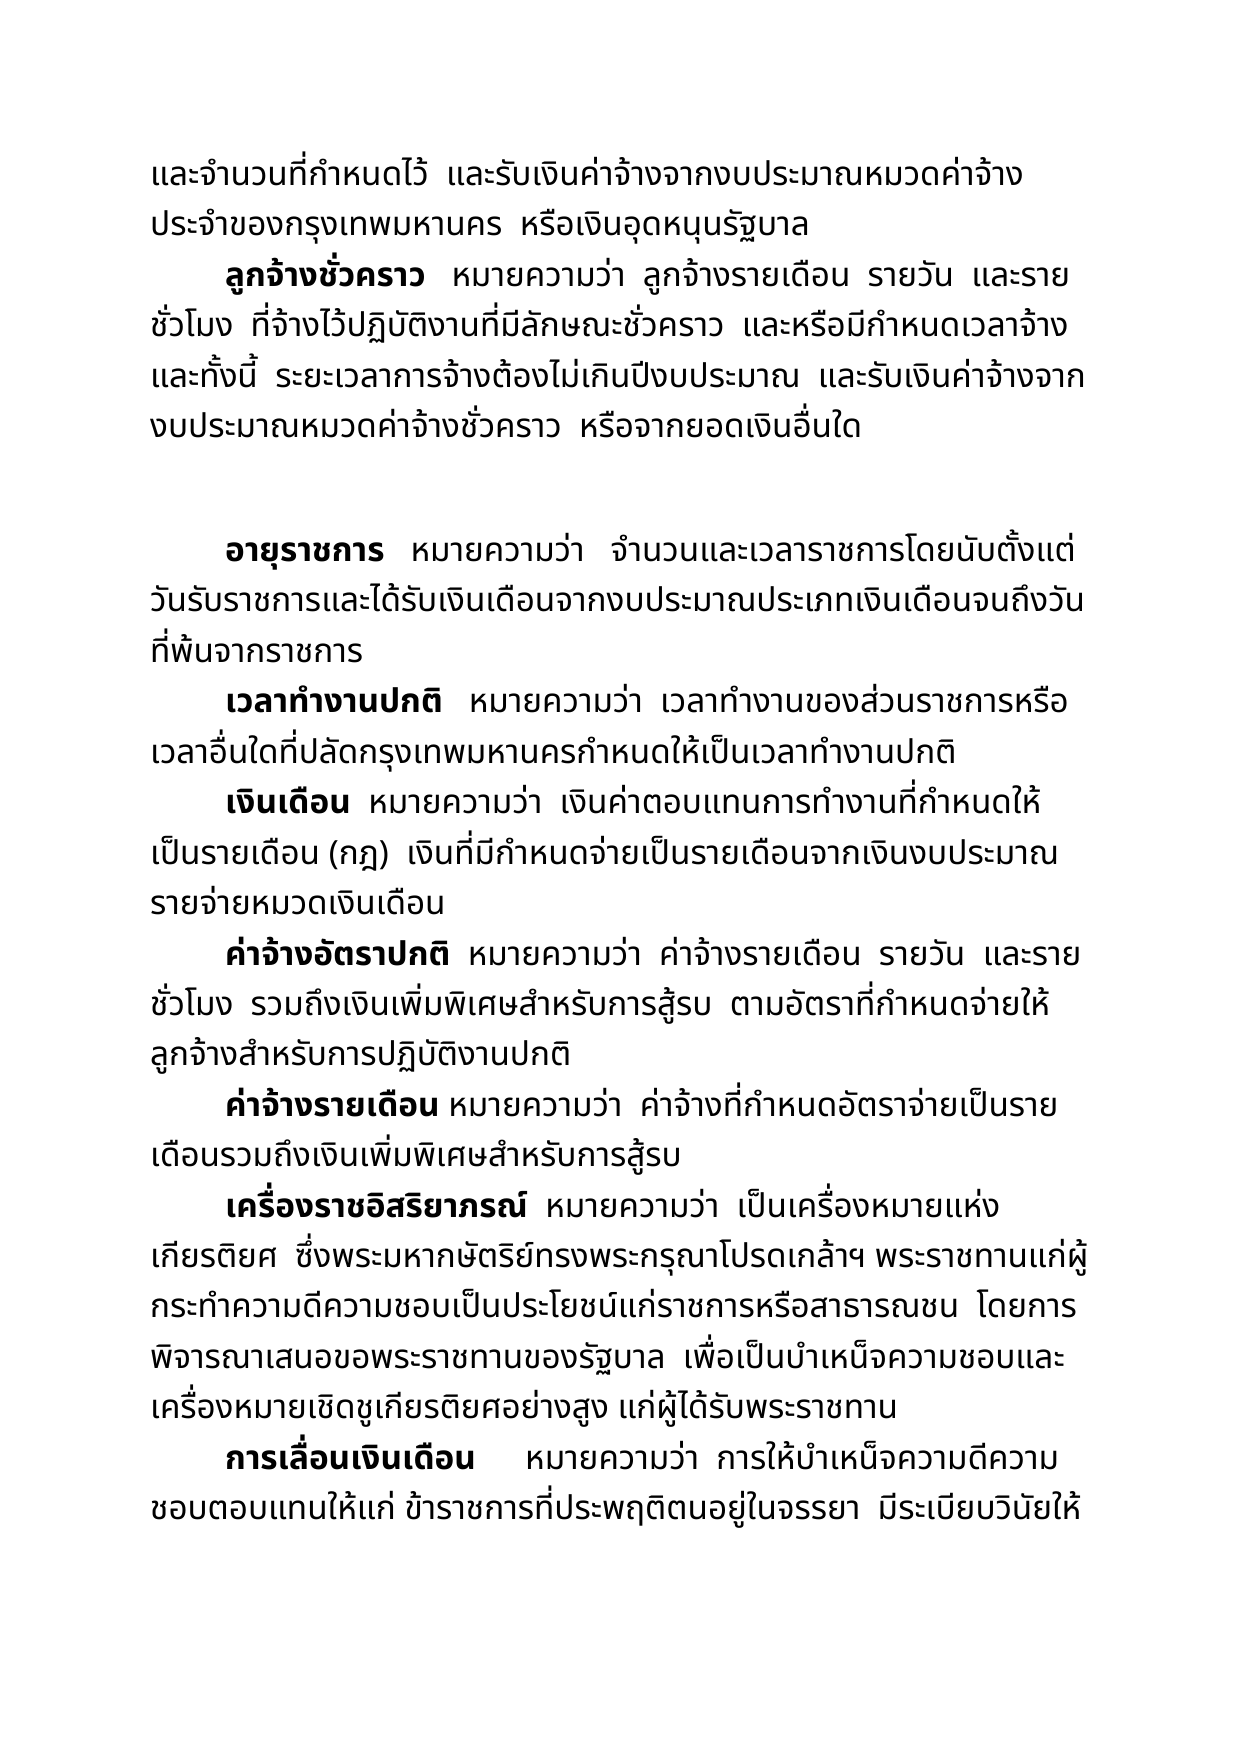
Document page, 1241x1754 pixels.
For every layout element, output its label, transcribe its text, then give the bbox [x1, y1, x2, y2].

text เวลาทำงานปกติ หมายความว่า เวลาทำงานของส่วนราชการหรือเวลาอื่นใดที่ปลัดกรุงเทพมหานครกำหนดให้เป็นเวลาทำงานปกติ [150, 677, 1090, 778]
text ลูกจ้างชั่วคราว หมายความว่า ลูกจ้างรายเดือน รายวัน และรายชั่วโมง ที่จ้างไว้ปฏิบัติงานที่มีลักษณะชั่วคราว และหรือมีกำหนดเวลาจ้าง และทั้งนี้ ระยะเวลาการจ้างต้องไม่เกินปีงบประมาณ และรับเงินค่าจ้างจากงบประมาณหมวดค่าจ้างชั่วคราว หรือจากยอดเงินอื่นใด [150, 251, 1090, 452]
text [150, 150, 1090, 251]
text เงินเดือน หมายความว่า เงินค่าตอบแทนการทำงานที่กำหนดให้เป็นรายเดือน (กฎ) เงินที่มีกำหนดจ่ายเป็นรายเดือนจากเงินงบประมาณรายจ่ายหมวดเงินเดือน [150, 778, 1090, 929]
text อายุราชการ หมายความว่า จำนวนและเวลาราชการโดยนับตั้งแต่วันรับราชการและได้รับเงินเดือนจากงบประมาณประเภทเงินเดือนจนถึงวันที่พ้นจากราชการ [150, 526, 1090, 677]
text ค่าจ้างรายเดือน หมายความว่า ค่าจ้างที่กำหนดอัตราจ่ายเป็นรายเดือนรวมถึงเงินเพิ่มพิเศษสำหรับการสู้รบ [150, 1081, 1090, 1182]
text เครื่องราชอิสริยาภรณ์ หมายความว่า เป็นเครื่องหมายแห่งเกียรติยศ ซึ่งพระมหากษัตริย์ทรงพระกรุณาโปรดเกล้าฯ พระราชทานแก่ผู้กระทำความดีความชอบเป็นประโยชน์แก่ราชการหรือสาธารณชน โดยการพิจารณาเสนอขอพระราชทานของรัฐบาล เพื่อเป็นบำเหน็จความชอบและเครื่องหมายเชิดชูเกียรติยศอย่างสูง แก่ผู้ได้รับพระราชทาน [150, 1182, 1090, 1434]
text ค่าจ้างอัตราปกติ หมายความว่า ค่าจ้างรายเดือน รายวัน และรายชั่วโมง รวมถึงเงินเพิ่มพิเศษสำหรับการสู้รบ ตามอัตราที่กำหนดจ่ายให้ลูกจ้างสำหรับการปฏิบัติงานปกติ [150, 929, 1090, 1081]
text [150, 1434, 1090, 1534]
